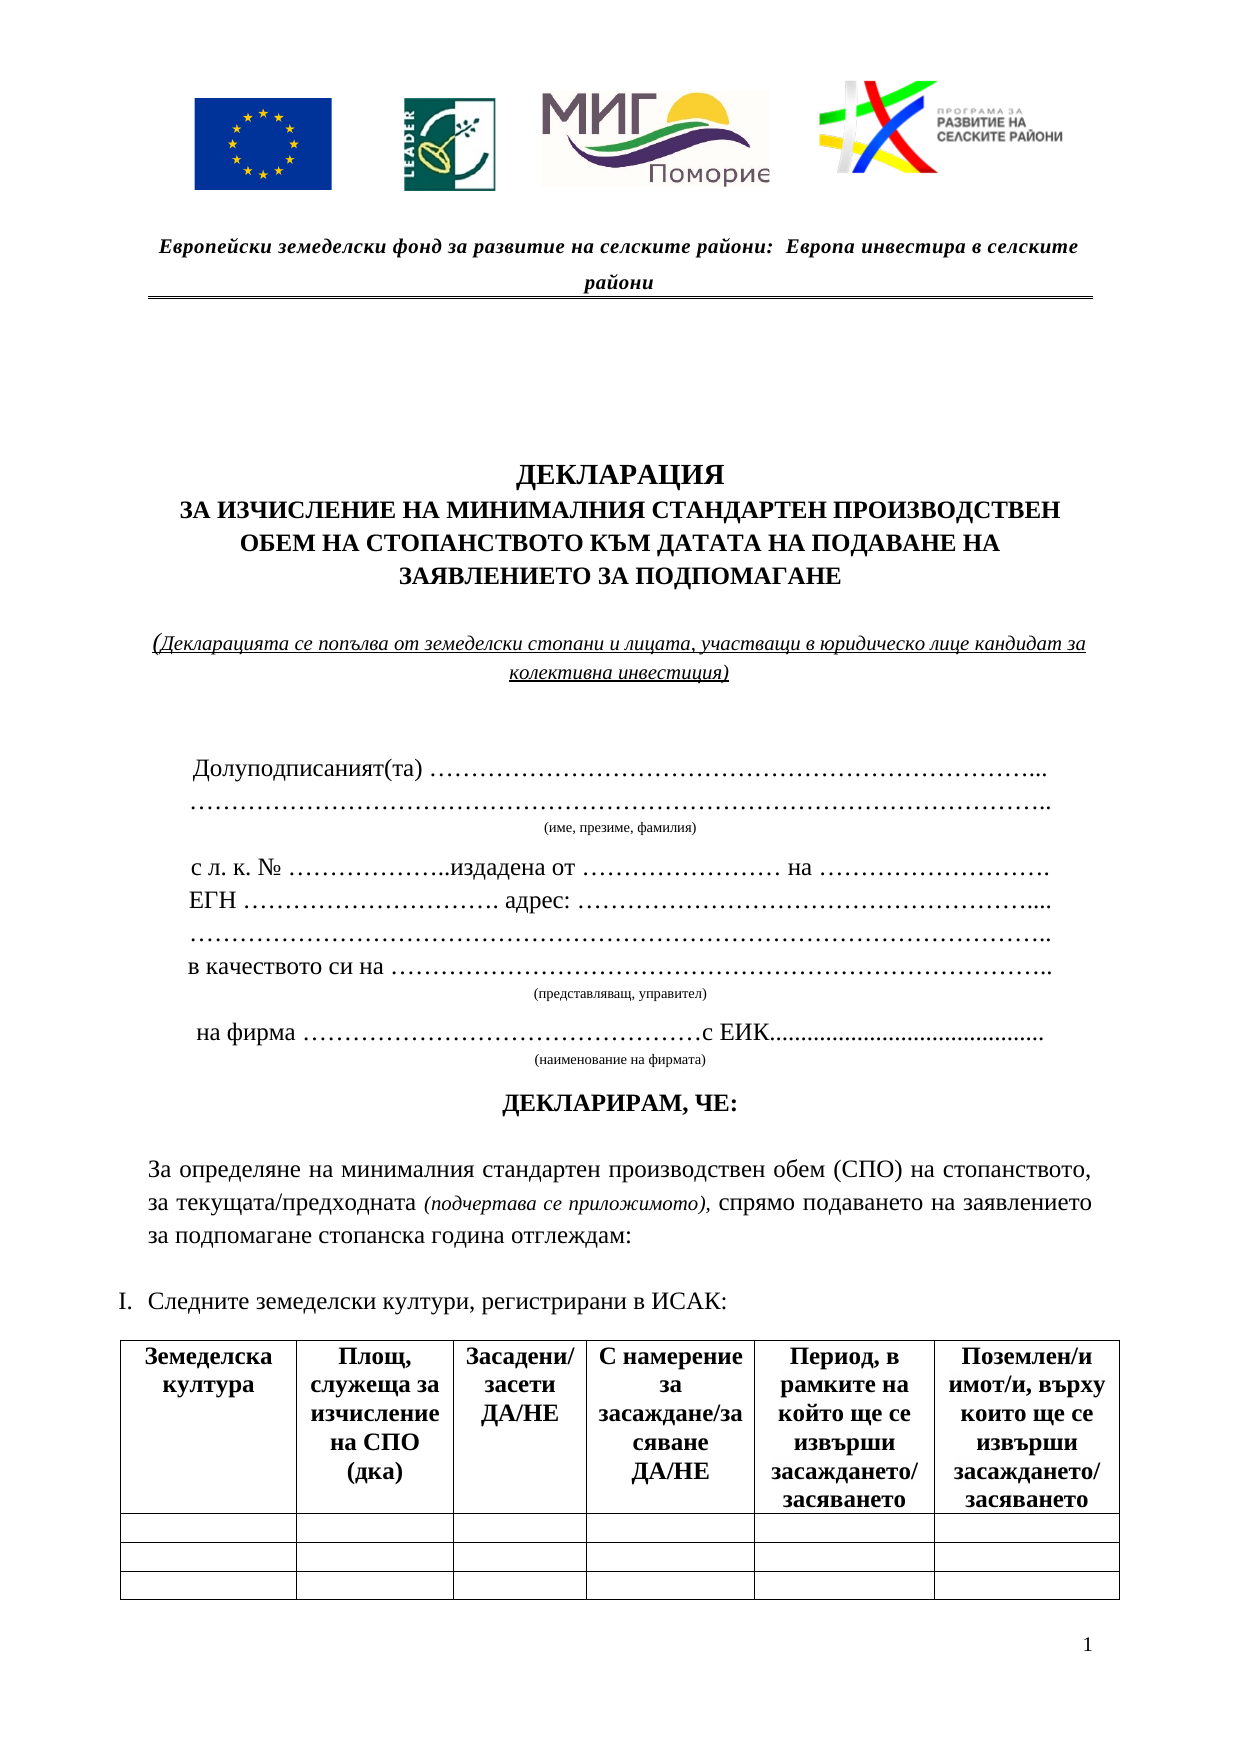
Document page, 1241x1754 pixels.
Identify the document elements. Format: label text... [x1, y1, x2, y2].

table_cell [121, 1514, 296, 1542]
text (представляващ, управител) [148, 984, 1093, 1013]
table_cell [755, 1543, 934, 1571]
table_header С намерение за засаждане/засяване ДА/НЕ [587, 1341, 754, 1513]
text ЗА ИЗЧИСЛЕНИЕ НА МИНИМАЛНИЯ СТАНДАРТЕН ПРОИЗВОДСТВЕН ОБЕМ НА СТОПАНСТВОТО КЪМ ДАТАТА НА ПОДАВАНЕ НА ЗАЯВЛЕНИЕТО ЗА ПОДПОМАГАНЕ [148, 495, 1093, 590]
text в качеството си на …………………………………………………………………….. [148, 951, 1093, 980]
table_cell [297, 1514, 453, 1542]
table_cell [755, 1514, 934, 1542]
table_cell [454, 1514, 586, 1542]
table_cell [587, 1543, 754, 1571]
text Долуподписаният(та) ………………………………………………………………... [148, 753, 1093, 782]
table_cell [297, 1572, 453, 1599]
table_header Площ, служеща за изчисление на СПО (дка) [297, 1341, 453, 1513]
text (наименование на фирмата) [148, 1051, 1093, 1079]
table_cell [454, 1572, 586, 1599]
table_header Поземлен/и имот/и, върху които ще се извърши засаждането/ засяването [935, 1341, 1119, 1513]
text ………………………………………………………………………………………….. [148, 918, 1093, 947]
table_cell [935, 1543, 1119, 1571]
text (име, презиме, фамилия) [148, 819, 1093, 848]
list Следните земеделски култури, регистрирани в ИСАК: [118, 1286, 1093, 1315]
text с л. к. № ………………..издадена от …………………… на ………………………. [148, 852, 1093, 881]
picture [404, 98, 496, 191]
table_cell [755, 1572, 934, 1599]
table_header Земеделска култура [121, 1341, 296, 1513]
table_cell [297, 1543, 453, 1571]
text ………………………………………………………………………………………….. [148, 786, 1093, 815]
table_header Засадени/засети ДА/НЕ [454, 1341, 586, 1513]
text ДЕКЛАРАЦИЯ [148, 457, 1093, 490]
table_cell [121, 1572, 296, 1599]
text на фирма …………………………………………с ЕИК............................................ [148, 1017, 1093, 1046]
table_cell [587, 1514, 754, 1542]
picture [806, 73, 1073, 180]
text (Декларацията се попълва от земеделски стопани и лицата, участващи в юридическо лице кандидат за колективна инвестиция) [148, 627, 1093, 684]
text За определяне на минималния стандартен производствен обем (СПО) на стопанството, за текущата/предходната (подчертава се приложимото), спрямо подаването на заявлението за подпомагане стопанска година отглеждам: [148, 1154, 1093, 1249]
picture [541, 91, 770, 187]
picture [194, 98, 332, 190]
text ДЕКЛАРИРАМ, ЧЕ: [148, 1088, 1093, 1117]
text ЕГН …………………………. адрес: ……………………………………………….... [148, 885, 1093, 914]
table_cell [935, 1572, 1119, 1599]
table_header Период, в рамките на който ще се извърши засаждането/ засяването [755, 1341, 934, 1513]
table_cell [935, 1514, 1119, 1542]
table_cell [121, 1543, 296, 1571]
table_cell [587, 1572, 754, 1599]
table_cell [454, 1543, 586, 1571]
